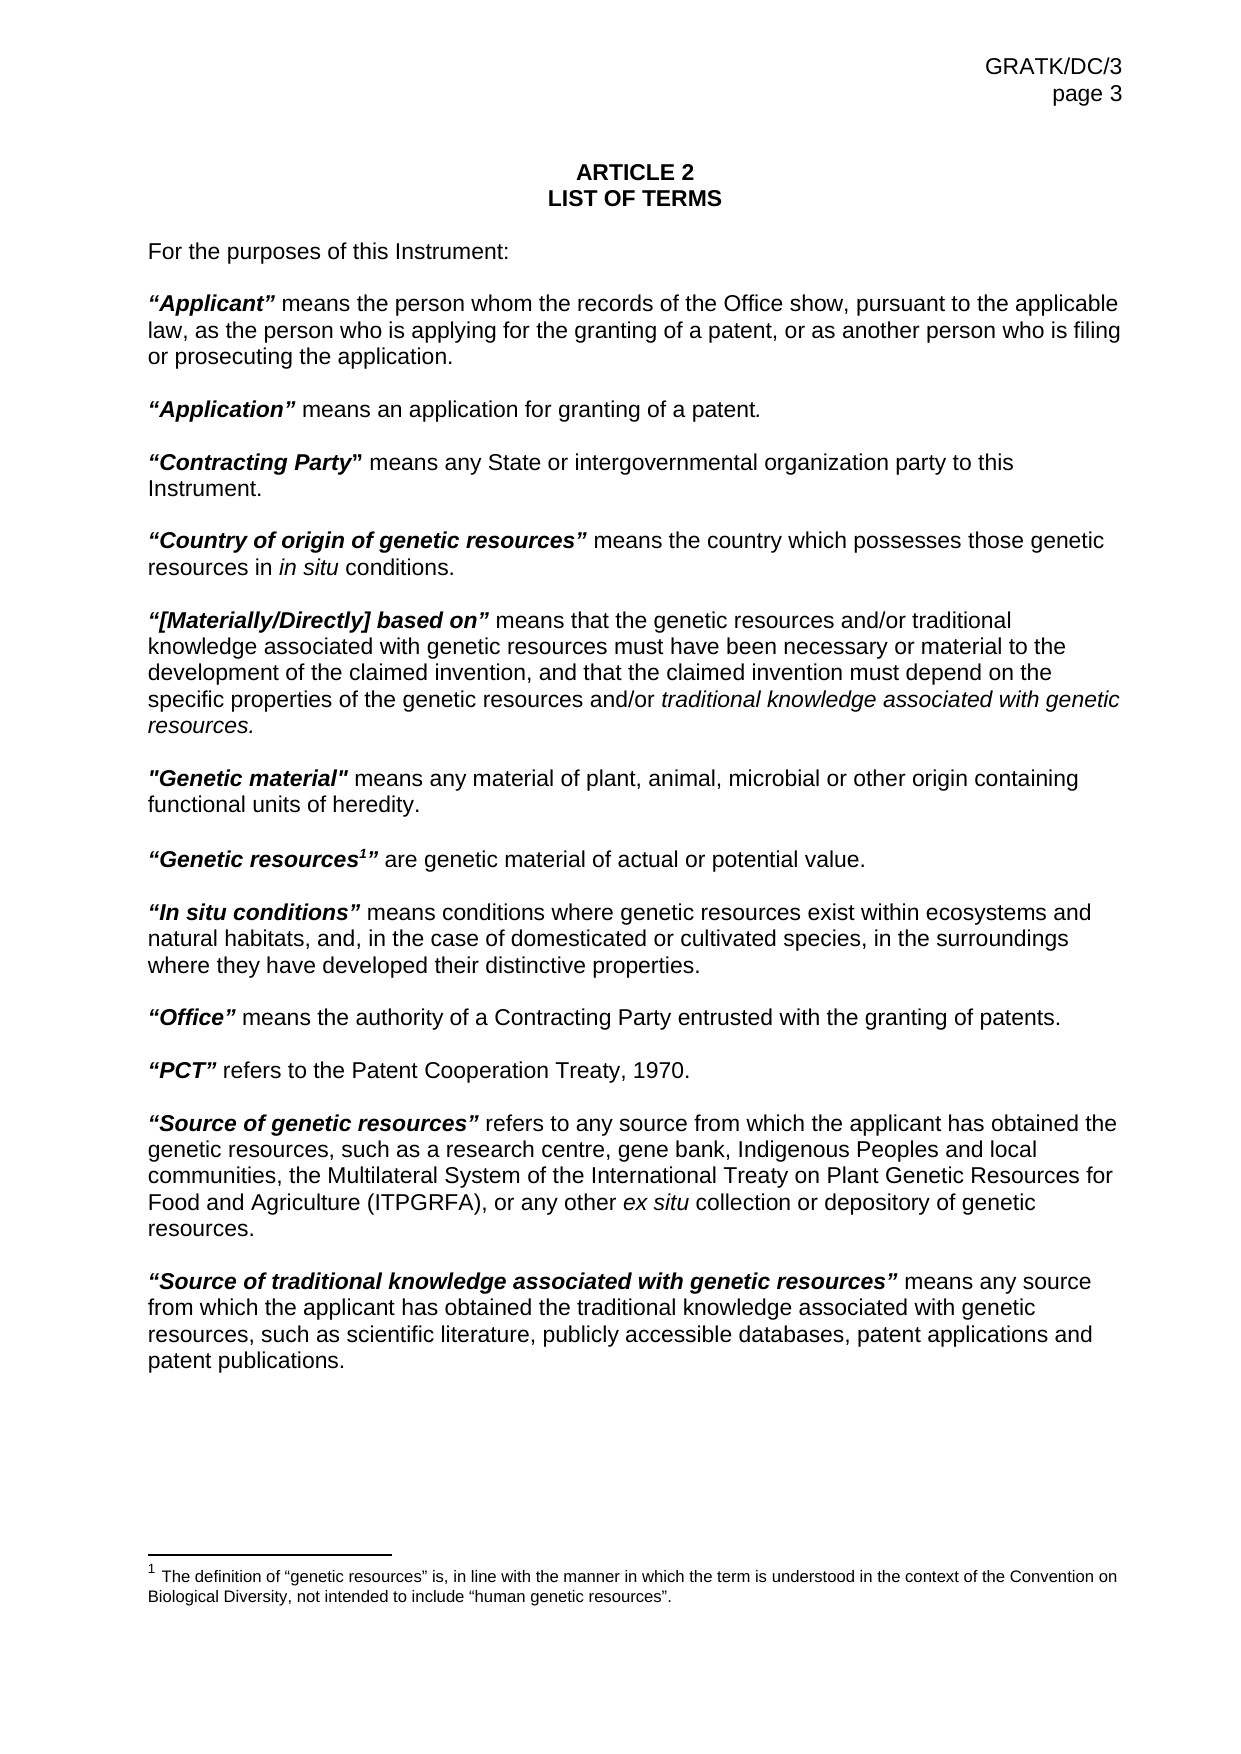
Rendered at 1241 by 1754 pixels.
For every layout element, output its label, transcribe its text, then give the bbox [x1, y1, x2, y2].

text LIST OF TERMS [148, 185, 1122, 211]
text "Genetic material" means any material of plant, animal, microbial or other origin containing functional units of heredity. [148, 765, 1122, 817]
text ARTICLE 2 [148, 158, 1122, 185]
text “Source of traditional knowledge associated with genetic resources” means any source from which the applicant has obtained the traditional knowledge associated with genetic resources, such as scientific literature, publicly accessible databases, patent applications and patent publications. [148, 1268, 1122, 1373]
text “Office” means the authority of a Contracting Party entrusted with the granting of patents. [148, 1004, 1122, 1031]
text “Application” means an application for granting of a patent. [148, 396, 1122, 422]
text “PCT” refers to the Patent Cooperation Treaty, 1970. [148, 1057, 1122, 1083]
text “[Materially/Directly] based on” means that the genetic resources and/or traditional knowledge associated with genetic resources must have been necessary or material to the development of the claimed invention, and that the claimed invention must depend on the specific properties of the genetic resources and/or traditional knowledge associated with genetic resources. [148, 607, 1122, 738]
text “In situ conditions” means conditions where genetic resources exist within ecosystems and natural habitats, and, in the case of domesticated or cultivated species, in the surroundings where they have developed their distinctive properties. [148, 899, 1122, 978]
text “Source of genetic resources” refers to any source from which the applicant has obtained the genetic resources, such as a research centre, gene bank, Indigenous Peoples and local communities, the Multilateral System of the International Treaty on Plant Genetic Resources for Food and Agriculture (ITPGRFA), or any other ex situ collection or depository of genetic resources. [148, 1110, 1122, 1241]
text For the purposes of this Instrument: [148, 238, 1122, 264]
text “Applicant” means the person whom the records of the Office show, pursuant to the applicable law, as the person who is applying for the granting of a patent, or as another person who is filing or prosecuting the application. [148, 290, 1122, 369]
text “Genetic resources” are genetic material of actual or potential value. [148, 846, 1122, 872]
text “Country of origin of genetic resources” means the country which possesses those genetic resources in in situ conditions. [148, 527, 1122, 580]
text “Contracting Party” means any State or intergovernmental organization party to this Instrument. [148, 448, 1122, 501]
